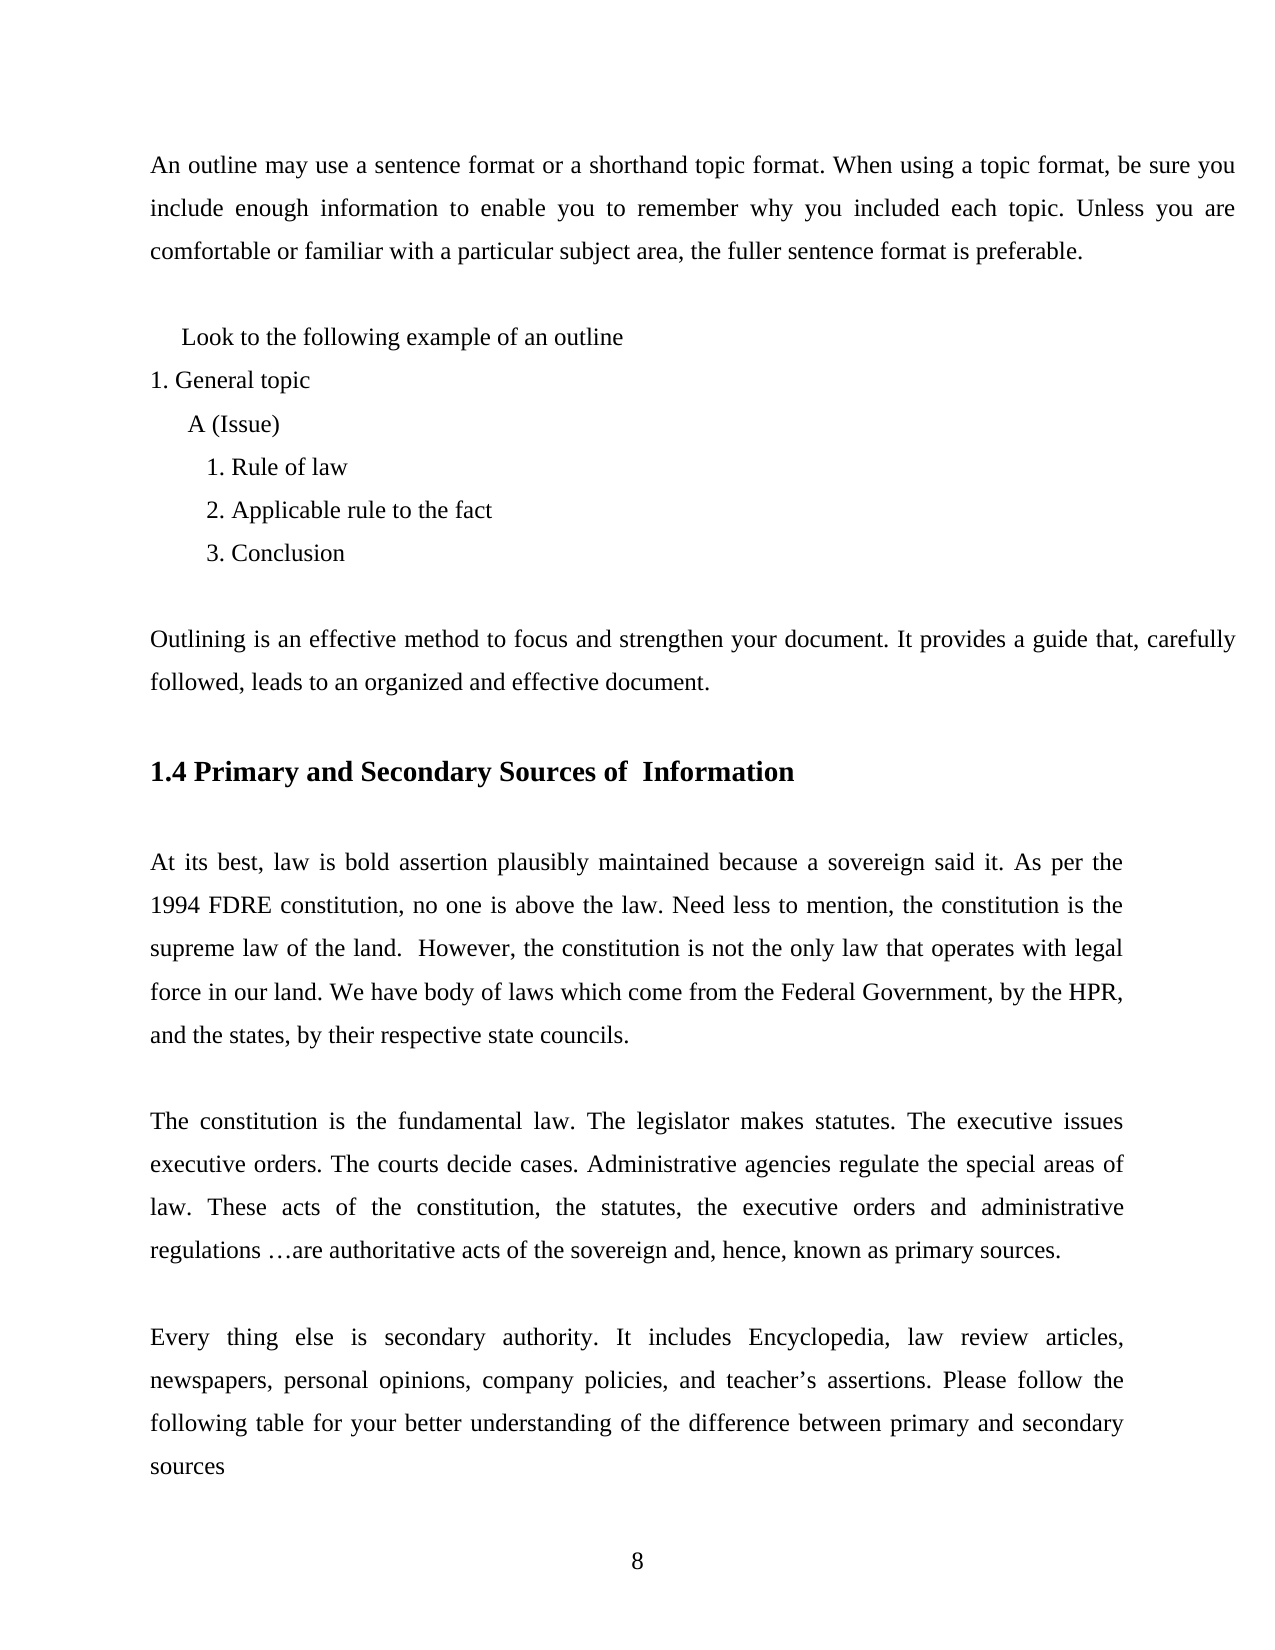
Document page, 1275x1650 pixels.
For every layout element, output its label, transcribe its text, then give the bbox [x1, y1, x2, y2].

text Look to the following example of an outline [150, 322, 1237, 351]
text The constitution is the fundamental law. The legislator makes statutes. The executive issues executive orders. The courts decide cases. Administrative agencies regulate the special areas of law. These acts of the constitution, the statutes, the executive orders and administrative regulations …are authoritative acts of the sovereign and, hence, known as primary sources. [150, 1106, 1125, 1264]
text 1. General topic [150, 366, 1237, 394]
text Outlining is an effective method to focus and strengthen your document. It provides a guide that, carefully followed, leads to an organized and effective document. [150, 624, 1237, 696]
text 2. Applicable rule to the fact [187, 495, 1237, 524]
text 3. Conclusion [187, 538, 1237, 567]
text A (Issue) [187, 409, 1237, 437]
text An outline may use a sentence format or a shorthand topic format. When using a topic format, be sure you include enough information to enable you to remember why you included each topic. Unless you are comfortable or familiar with a particular subject area, the fuller sentence format is preferable. [150, 150, 1237, 265]
text Every thing else is secondary authority. It includes Encyclopedia, law review articles, newspapers, personal opinions, company policies, and teacher’s assertions. Please follow the following table for your better understanding of the difference between primary and secondary sources [150, 1322, 1125, 1480]
text 1. Rule of law [187, 452, 1237, 481]
text 1.4 Primary and Secondary Sources of Information [150, 754, 1125, 787]
text At its best, law is bold assertion plausibly maintained because a sovereign said it. As per the 1994 FDRE constitution, no one is above the law. Need less to mention, the constitution is the supreme law of the land. However, the constitution is not the only law that operates with legal force in our land. We have body of laws which come from the Federal Government, by the HPR, and the states, by their respective state councils. [150, 847, 1125, 1048]
